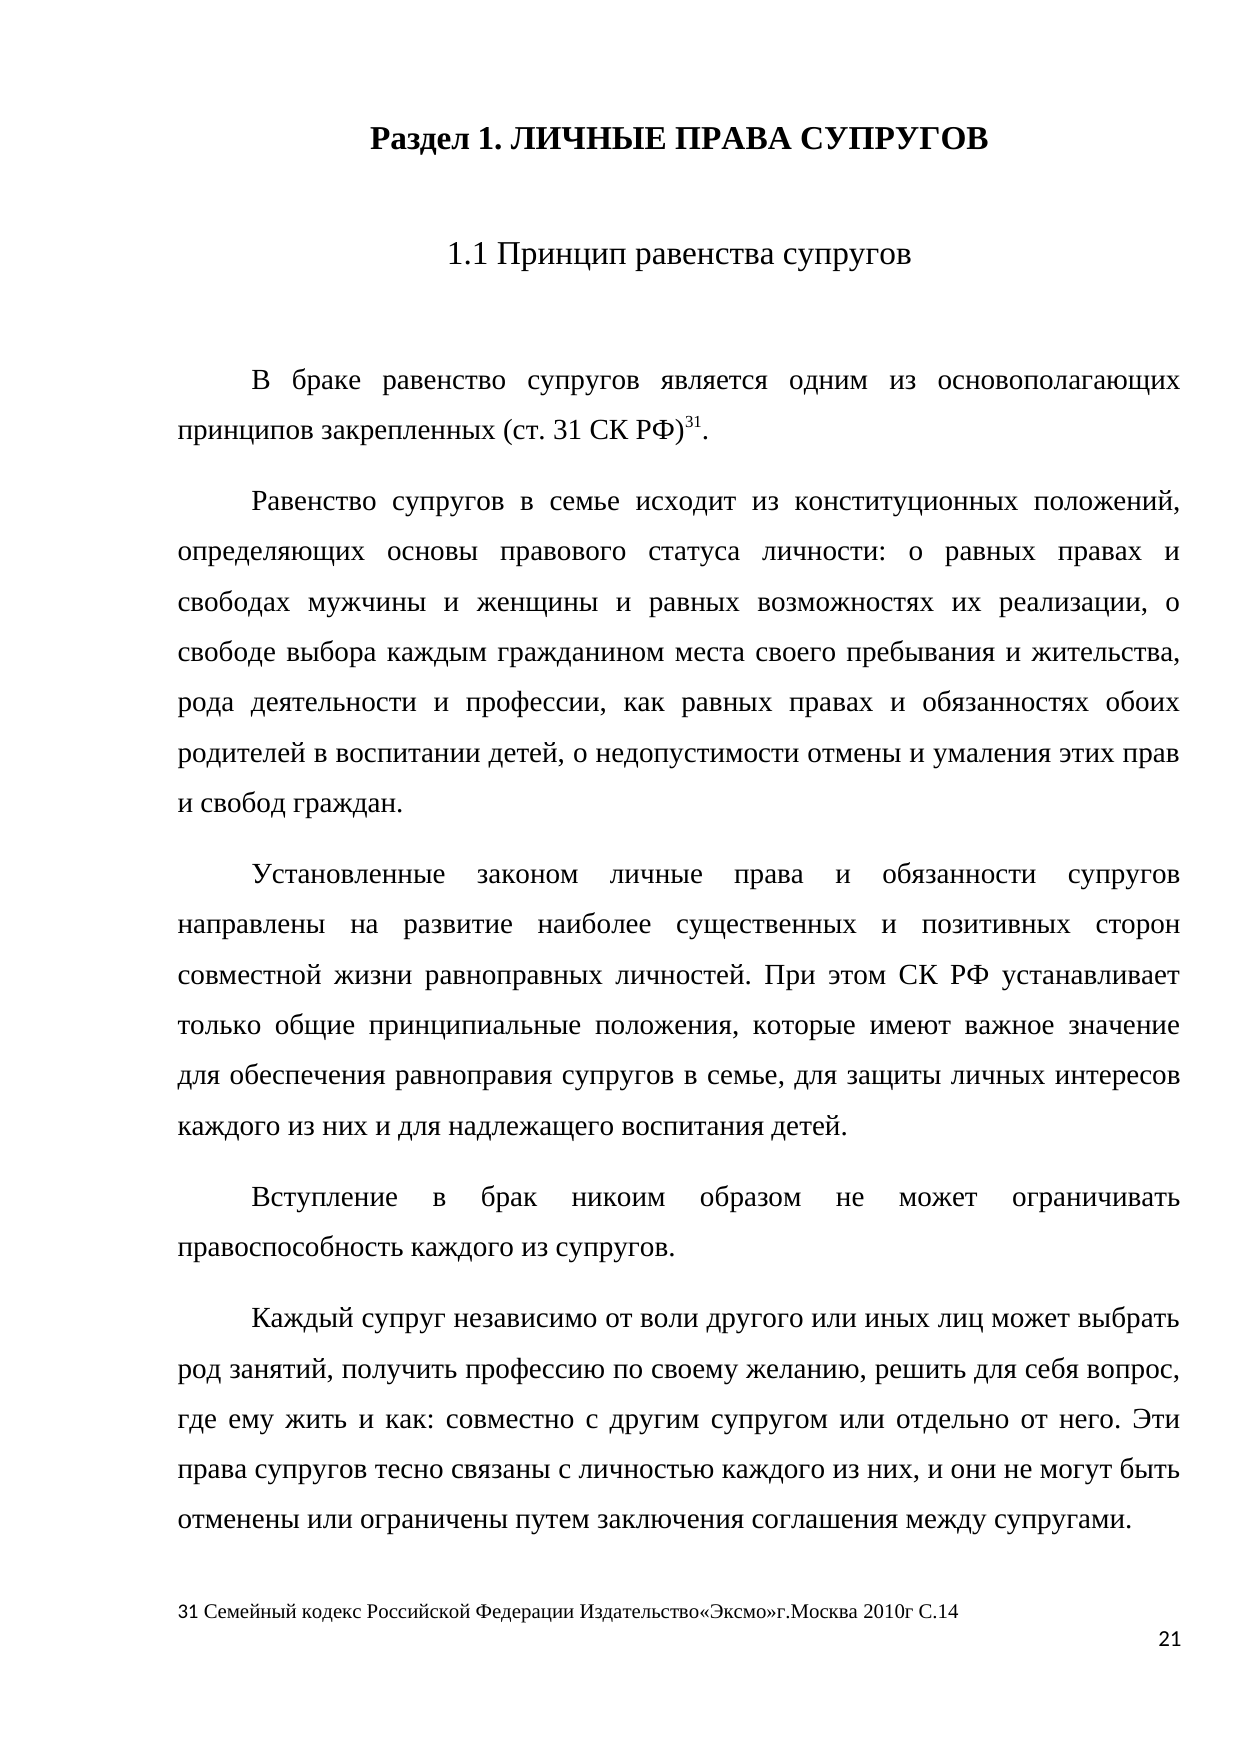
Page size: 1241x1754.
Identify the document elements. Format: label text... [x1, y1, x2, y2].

subtitle Раздел 1. ЛИЧНЫЕ ПРАВА СУПРУГОВ [177, 118, 1181, 156]
text Равенство супругов в семье исходит из конституционных положений, определяющих основы правового статуса личности: о равных правах и свободах мужчины и женщины и равных возможностях их реализации, о свободе выбора каждым гражданином места своего пребывания и жительства, рода деятельности и профессии, как равных правах и обязанностях обоих родителей в воспитании детей, о недопустимости отмены и умаления этих прав и свобод граждан. [177, 483, 1181, 819]
text Установленные законом личные права и обязанности супругов направлены на развитие наиболее существенных и позитивных сторон совместной жизни равноправных личностей. При этом СК РФ устанавливает только общие принципиальные положения, которые имеют важное значение для обеспечения равноправия супругов в семье, для защиты личных интересов каждого из них и для надлежащего воспитания детей. [177, 856, 1181, 1141]
subtitle 1.1 Принцип равенства супругов [177, 233, 1181, 271]
text В браке равенство супругов является одним из основополагающих принципов закрепленных (ст. 31 СК РФ). [177, 362, 1181, 446]
text Вступление в брак никоим образом не может ограничивать правоспособность каждого из супругов. [177, 1179, 1181, 1263]
text Каждый супруг независимо от воли другого или иных лиц может выбрать род занятий, получить профессию по своему желанию, решить для себя вопрос, где ему жить и как: совместно с другим супругом или отдельно от него. Эти права супругов тесно связаны с личностью каждого из них, и они не могут быть отменены или ограничены путем заключения соглашения между супругами. [177, 1300, 1181, 1535]
